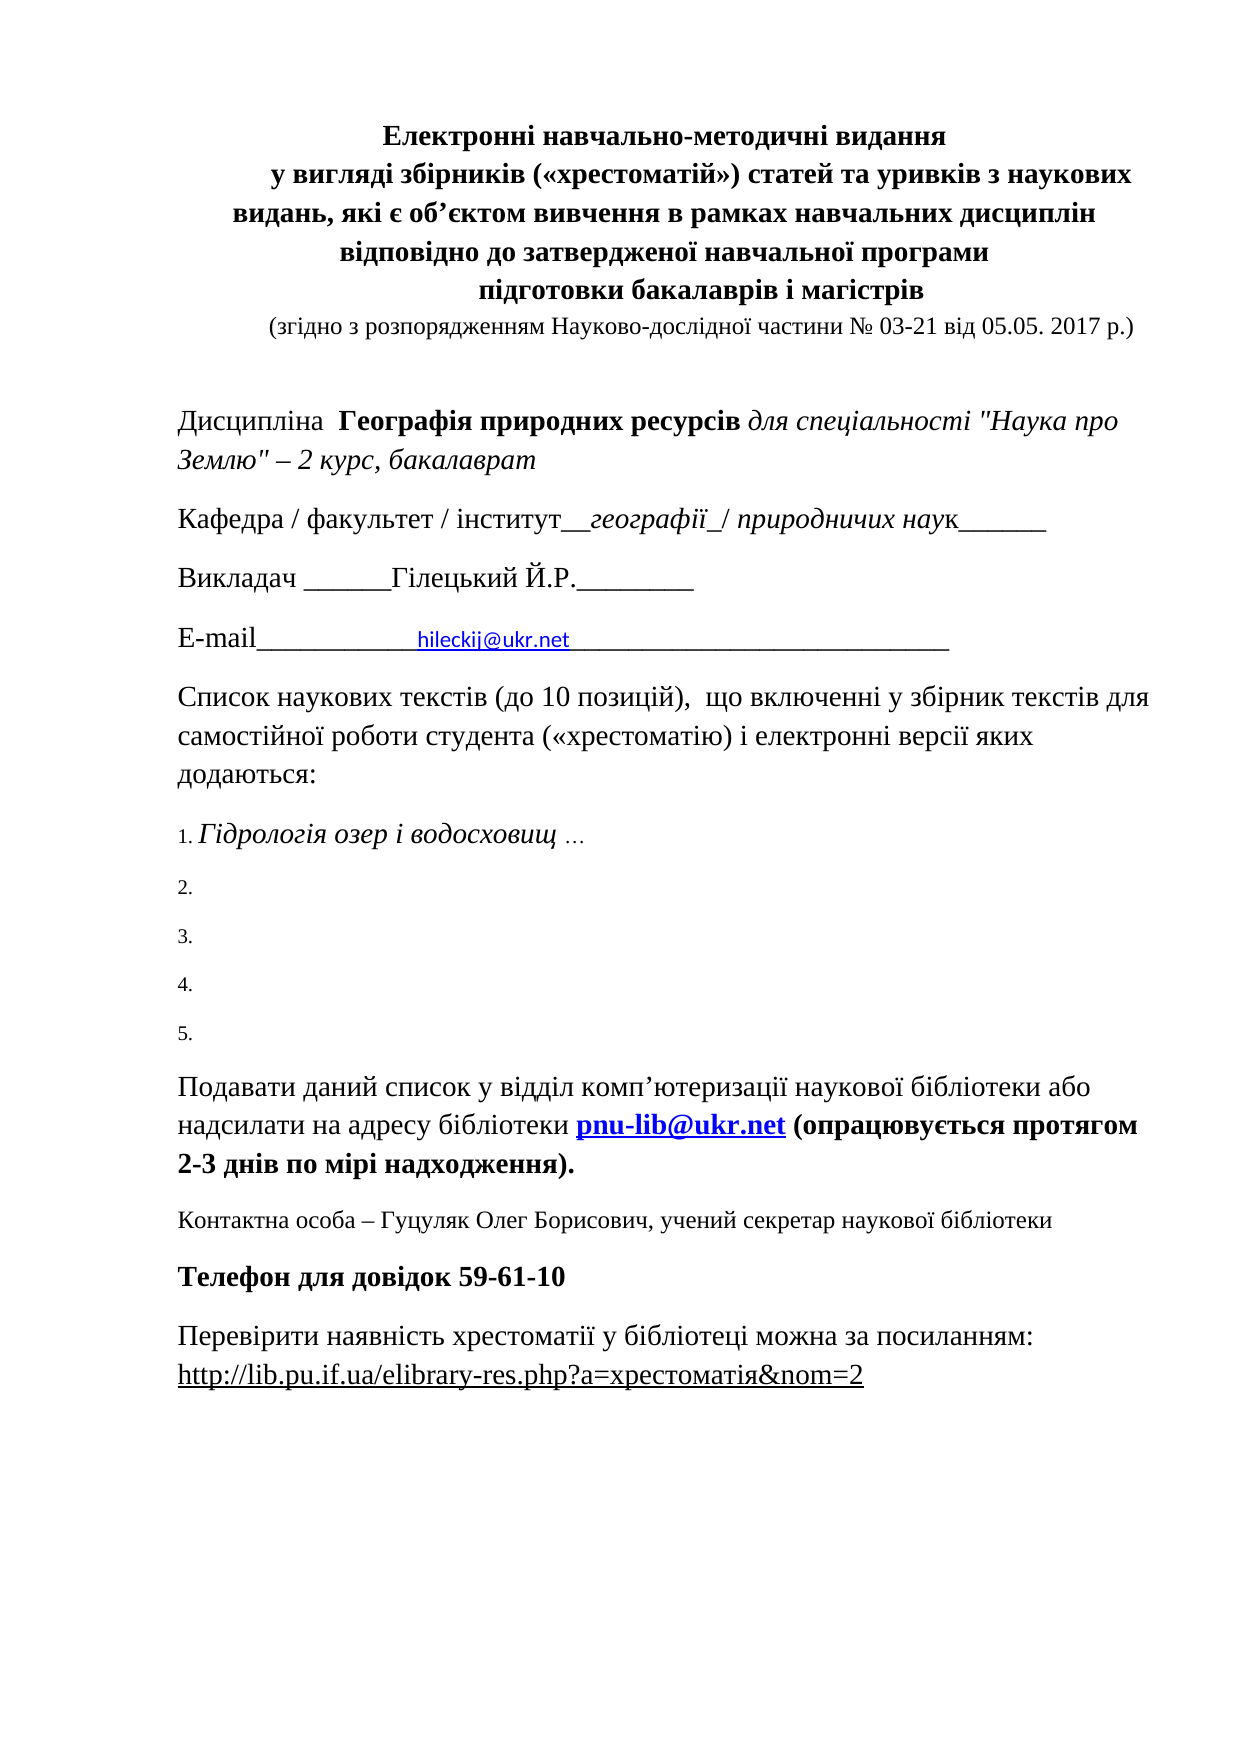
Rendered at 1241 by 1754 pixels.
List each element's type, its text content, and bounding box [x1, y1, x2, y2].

text Контактна особа – Гуцуляк Олег Борисович, учений секретар наукової бібліотеки [177, 1205, 1152, 1234]
text Перевірити наявність хрестоматії у бібліотеці можна за посиланням: http://lib.pu.if.ua/elibrary-res.php?a=хрестоматія&nom=2 [177, 1318, 1152, 1391]
text Електронні навчально-методичні видання [177, 118, 1152, 152]
text 4. [177, 972, 1152, 996]
text Подавати даний список у відділ комп’ютеризації наукової бібліотеки або надсилати на адресу бібліотеки pnu-lib@ukr.net (опрацювується протягом 2-3 днів по мірі надходження). [177, 1069, 1152, 1179]
text Список наукових текстів (до 10 позицій), що включенні у збірник текстів для самостійної роботи студента («хрестоматію) і електронні версії яких додаються: [177, 679, 1152, 790]
text у вигляді збірників («хрестоматій») статей та уривків з наукових видань, які є об’єктом вивчення в рамках навчальних дисциплін відповідно до затвердженої навчальної програми [177, 157, 1152, 267]
text 3. [177, 923, 1152, 948]
text 2. [177, 875, 1152, 899]
text 1. Гідрологія озер і водосховищ … [177, 816, 1152, 849]
text E-mail___________hileckij@ukr.net__________________________ [177, 620, 1152, 653]
text 5. [177, 1020, 1152, 1044]
text підготовки бакалаврів і магістрів [177, 272, 1152, 306]
text Викладач ______Гілецький Й.Р.________ [177, 561, 1152, 594]
text (згідно з розпорядженням Науково-дослідної частини № 03-21 від 05.05. 2017 р.) [177, 311, 1152, 339]
text Дисципліна Географія природних ресурсів для спеціальності "Наука про Землю" – 2 курс, бакалаврат [177, 403, 1152, 475]
text Кафедра / факультет / інститут__географії_/ природничих наук______ [177, 501, 1152, 535]
text Телефон для довідок 59-61-10 [177, 1259, 1152, 1293]
